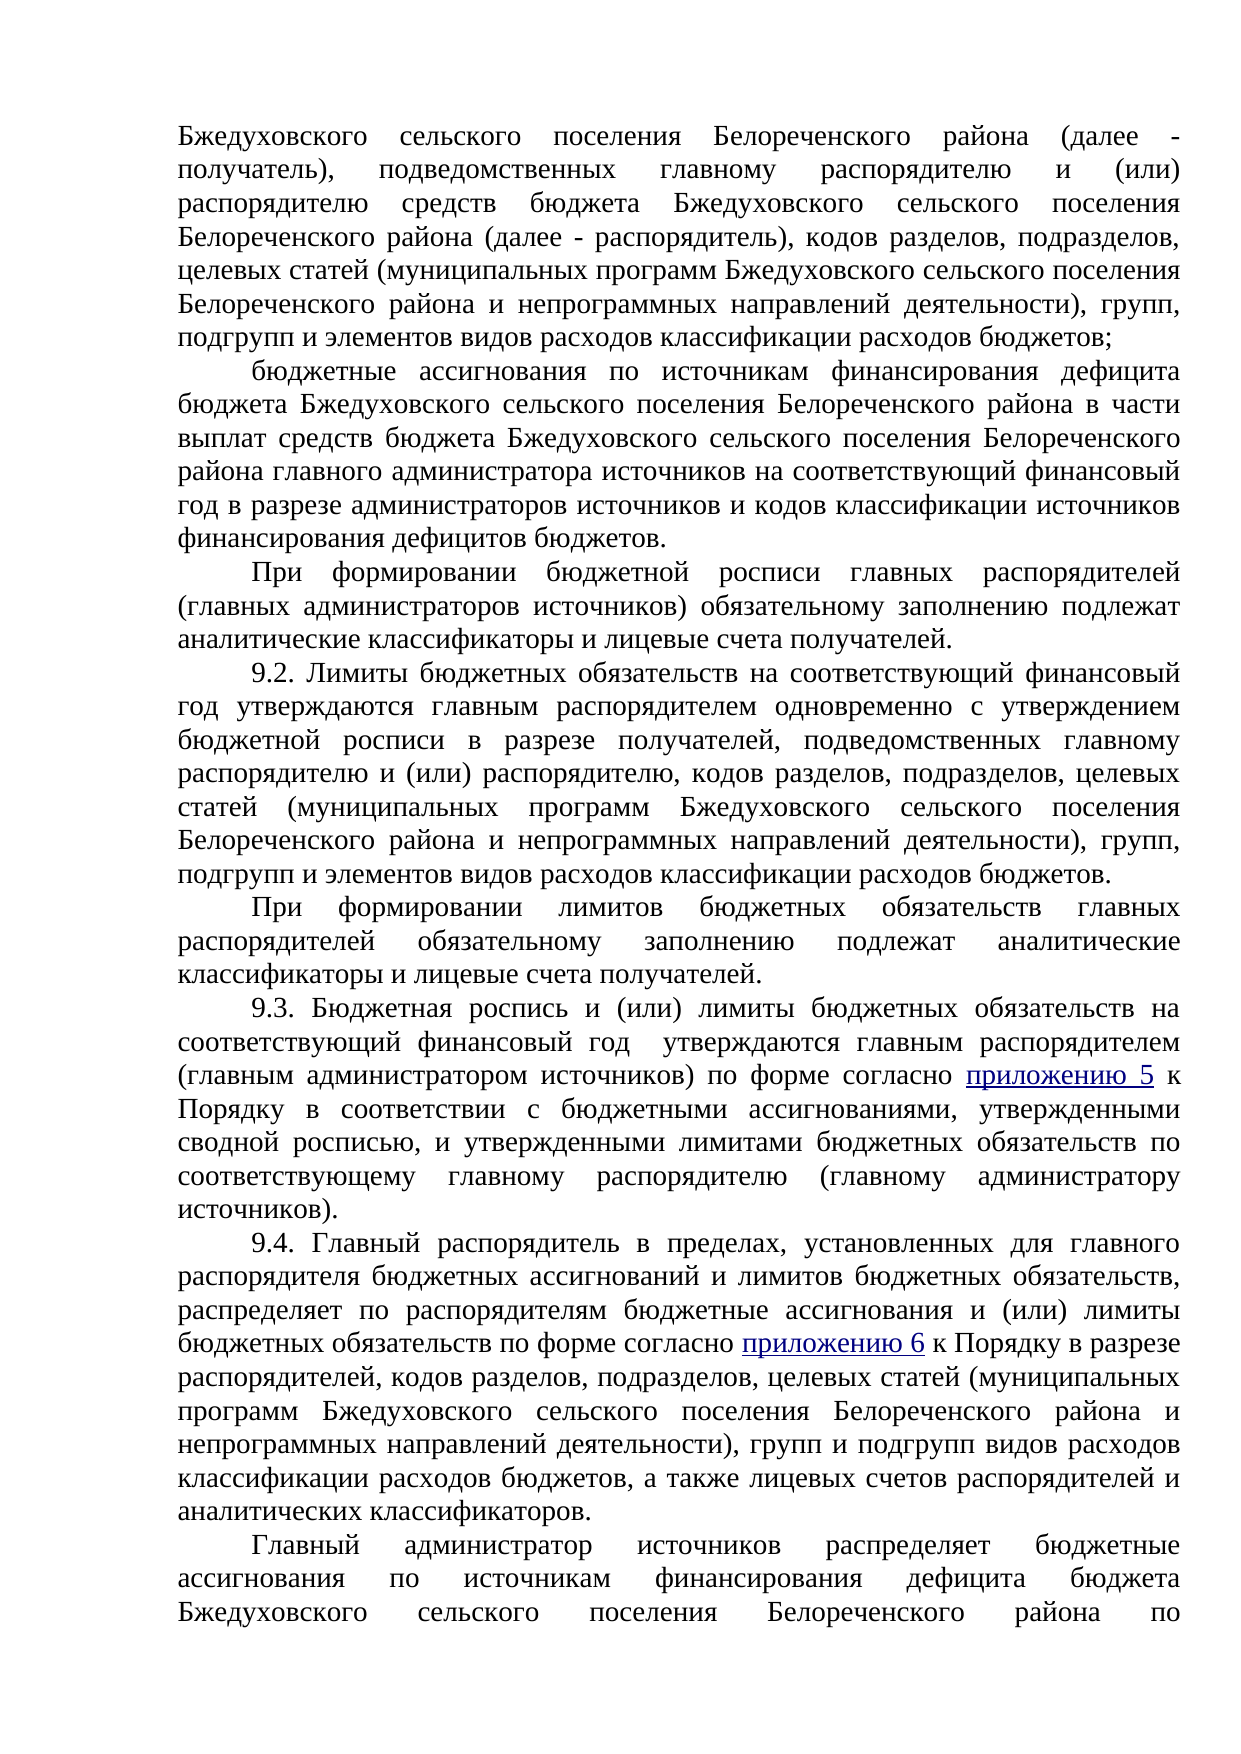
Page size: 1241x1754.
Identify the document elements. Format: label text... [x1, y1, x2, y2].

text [177, 118, 1181, 353]
text бюджетные ассигнования по источникам финансирования дефицита бюджета Бжедуховского сельского поселения Белореченского района в части выплат средств бюджета Бжедуховского сельского поселения Белореченского района главного администратора источников на соответствующий финансовый год в разрезе администраторов источников и кодов классификации источников финансирования дефицитов бюджетов. [177, 353, 1181, 554]
text 9.4. Главный распорядитель в пределах, установленных для главного распорядителя бюджетных ассигнований и лимитов бюджетных обязательств, распределяет по распорядителям бюджетные ассигнования и (или) лимиты бюджетных обязательств по форме согласно приложению 6 к Порядку в разрезе распорядителей, кодов разделов, подразделов, целевых статей (муниципальных программ Бжедуховского сельского поселения Белореченского района и непрограммных направлений деятельности), групп и подгрупп видов расходов классификации расходов бюджетов, а также лицевых счетов распорядителей и аналитических классификаторов. [177, 1225, 1181, 1527]
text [177, 1527, 1181, 1627]
text При формировании лимитов бюджетных обязательств главных распорядителей обязательному заполнению подлежат аналитические классификаторы и лицевые счета получателей. [177, 889, 1181, 990]
text При формировании бюджетной росписи главных распорядителей (главных администраторов источников) обязательному заполнению подлежат аналитические классификаторы и лицевые счета получателей. [177, 554, 1181, 655]
text 9.2. Лимиты бюджетных обязательств на соответствующий финансовый год утверждаются главным распорядителем одновременно с утверждением бюджетной росписи в разрезе получателей, подведомственных главному распорядителю и (или) распорядителю, кодов разделов, подразделов, целевых статей (муниципальных программ Бжедуховского сельского поселения Белореченского района и непрограммных направлений деятельности), групп, подгрупп и элементов видов расходов классификации расходов бюджетов. [177, 655, 1181, 889]
text 9.3. Бюджетная роспись и (или) лимиты бюджетных обязательств на соответствующий финансовый год утверждаются главным распорядителем (главным администратором источников) по форме согласно приложению 5 к Порядку в соответствии с бюджетными ассигнованиями, утвержденными сводной росписью, и утвержденными лимитами бюджетных обязательств по соответствующему главному распорядителю (главному администратору источников). [177, 990, 1181, 1225]
